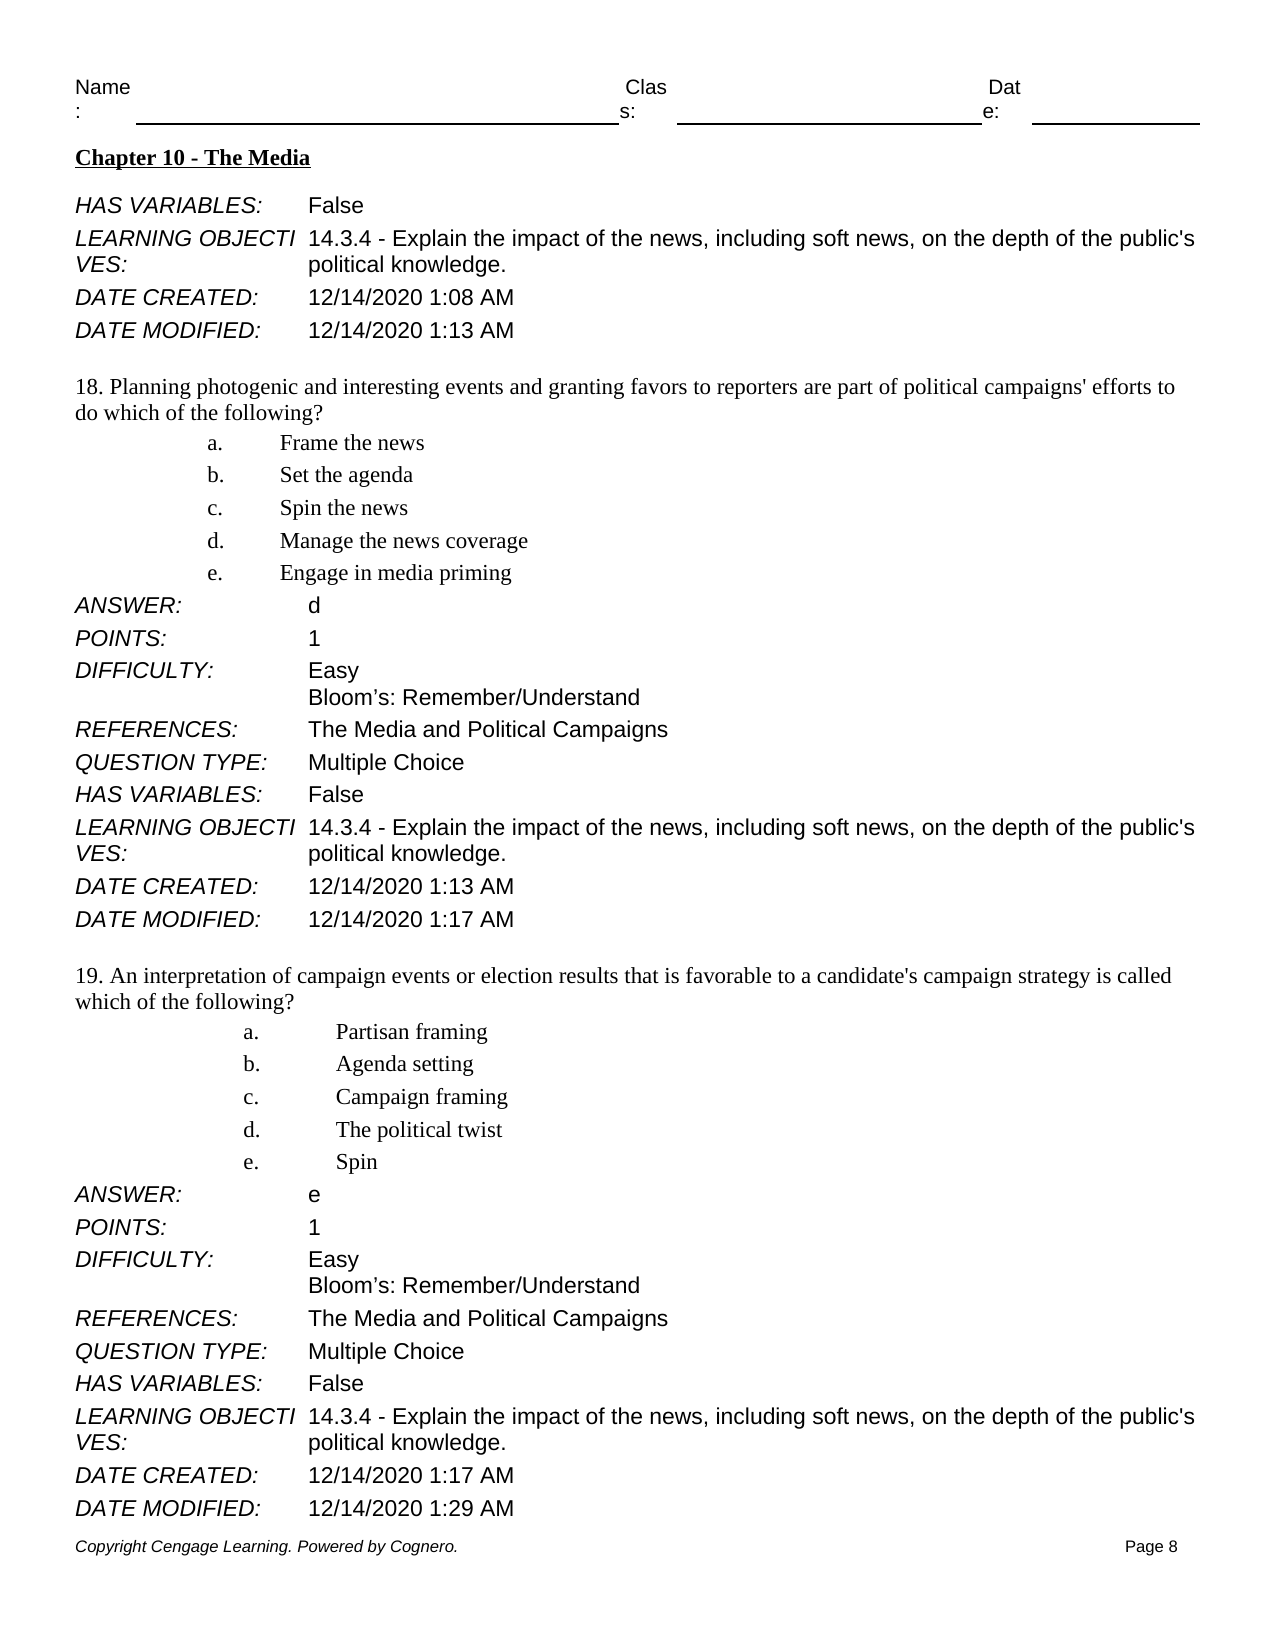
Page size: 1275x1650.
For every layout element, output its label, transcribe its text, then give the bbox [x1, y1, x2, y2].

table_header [75, 189, 1200, 346]
table_header 18. Planning photogenic and interesting events and granting favors to reporters are part of political campaigns' efforts to do which of the following? [75, 373, 1200, 935]
table_header 19. An interpretation of campaign events or election results that is favorable to a candidate's campaign strategy is called which of the following? [75, 962, 1200, 1524]
